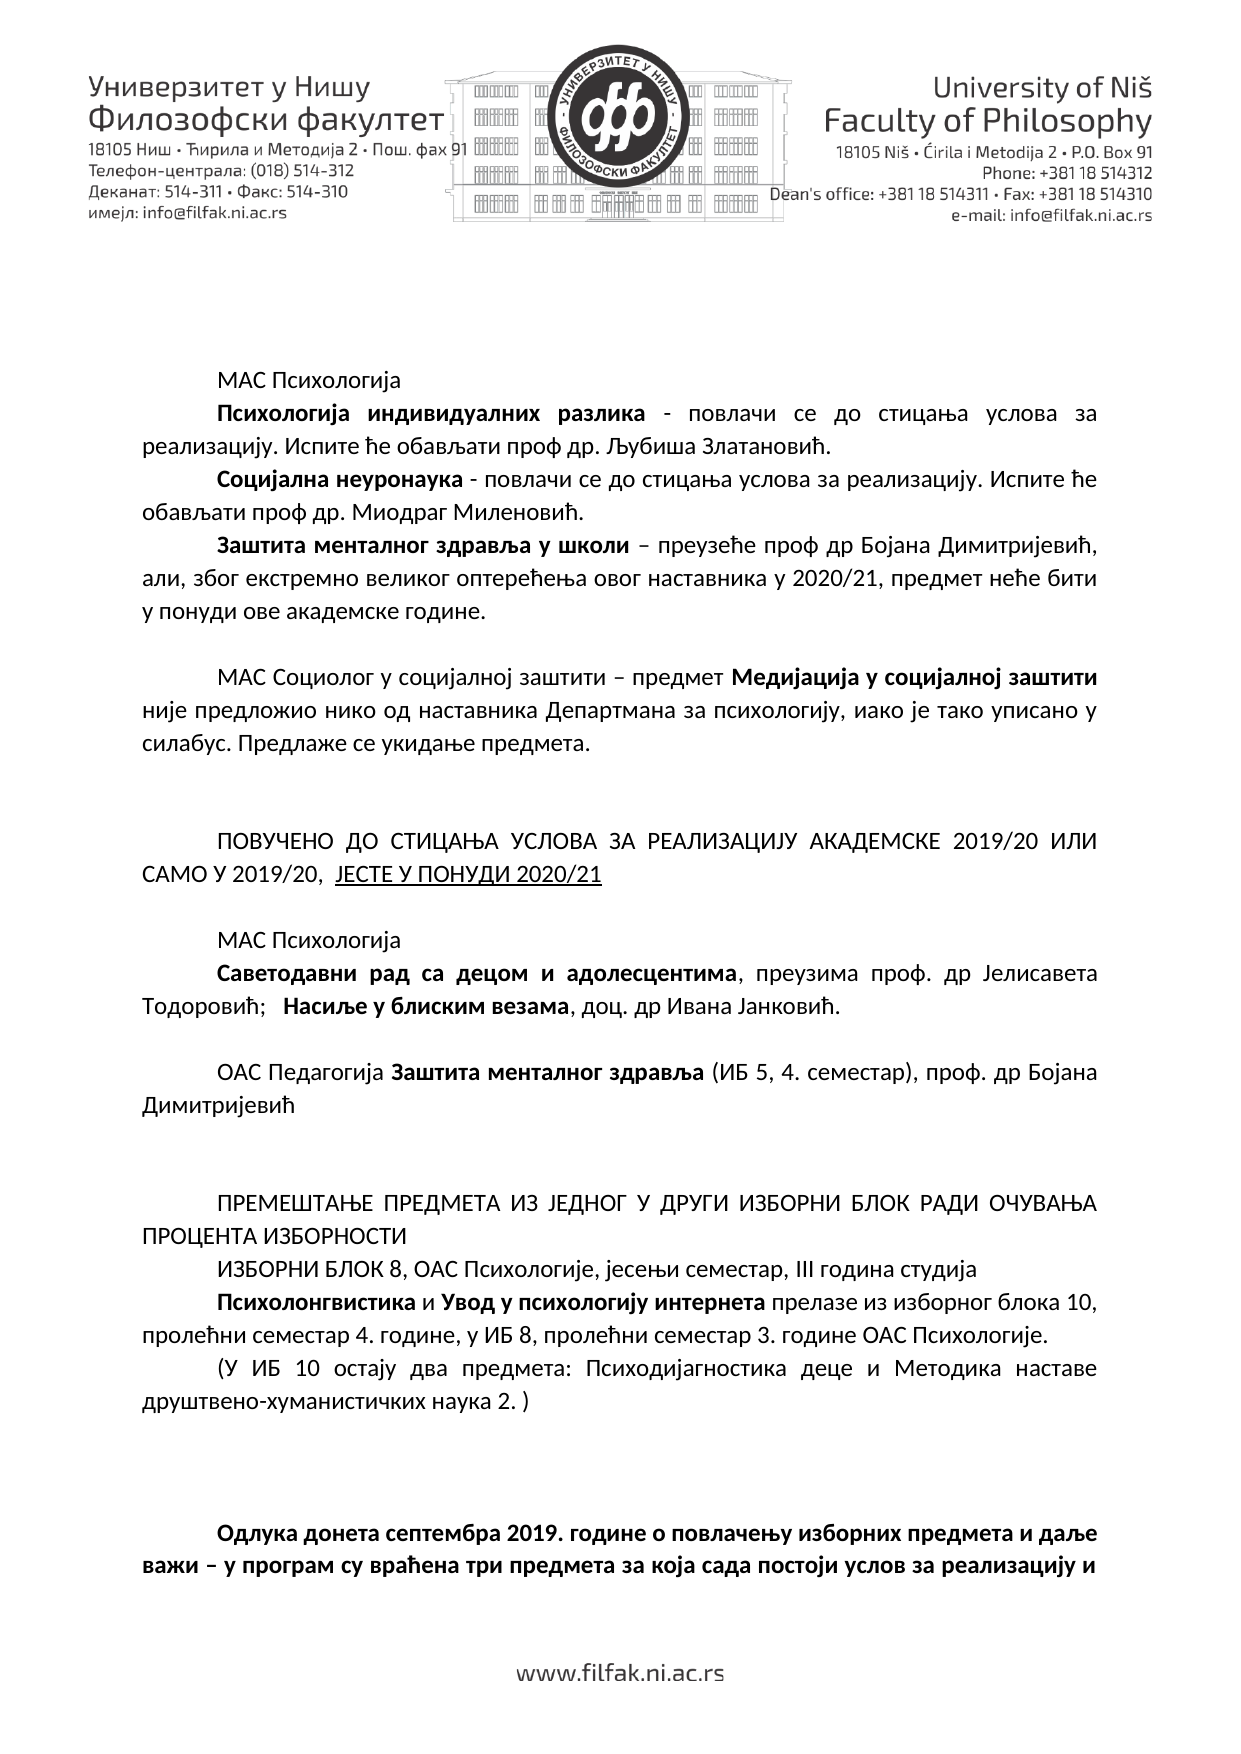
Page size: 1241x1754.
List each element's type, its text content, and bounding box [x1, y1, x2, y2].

text МАС Психологија [142, 364, 1098, 395]
text (У ИБ 10 остају два предмета: Психодијагностика деце и Методика наставе друштвено-хуманистичких наука 2. ) [142, 1352, 1098, 1416]
text ПРЕМЕШТАЊЕ ПРЕДМЕТА ИЗ ЈЕДНОГ У ДРУГИ ИЗБОРНИ БЛОК РАДИ ОЧУВАЊА ПРОЦЕНТА ИЗБОРНОСТИ [142, 1187, 1098, 1251]
text МАС Социолог у социјалној заштити – предмет Медијација у социјалној заштити није предложио нико од наставника Департмана за психологију, иако је тако уписано у силабус. Предлаже се укидање предмета. [142, 661, 1098, 757]
text Саветодавни рад са децом и адолесцентима, преузима проф. др Јелисавета Тодоровић; Насиље у блиским везама, доц. др Ивана Јанковић. [142, 957, 1098, 1021]
text МАС Психологија [142, 924, 1098, 955]
text ИЗБОРНИ БЛОК 8, ОАС Психологије, јесењи семестар, III година студија [142, 1253, 1098, 1284]
text Психолонгвистика и Увод у психологију интернета прелазе из изборног блока 10, пролећни семестар 4. године, у ИБ 8, пролећни семестар 3. године ОАС Психологије. [142, 1286, 1098, 1350]
picture [88, 44, 1152, 222]
text Психологија индивидуалних разлика - повлачи се до стицања услова за реализацију. Испите ће обављати проф др. Љубиша Златановић. [142, 397, 1098, 461]
picture [516, 1663, 724, 1681]
text Заштита менталног здравља у школи – преузеће проф др Бојана Димитријевић, али, због екстремно великог оптерећења овог наставника у 2020/21, предмет неће бити у понуди ове академске године. [142, 529, 1098, 626]
text ОАС Педагогија Заштита менталног здравља (ИБ 5, 4. семестар), проф. др Бојана Димитријевић [142, 1056, 1098, 1119]
text Социјална неуронаука - повлачи се до стицања услова за реализацију. Испите ће обављати проф др. Миодраг Миленовић. [142, 463, 1098, 527]
text ПОВУЧЕНО ДО СТИЦАЊА УСЛОВА ЗА РЕАЛИЗАЦИЈУ АКАДЕМСКЕ 2019/20 ИЛИ САМО У 2019/20, ЈЕСТЕ У ПОНУДИ 2020/21 [142, 825, 1098, 889]
